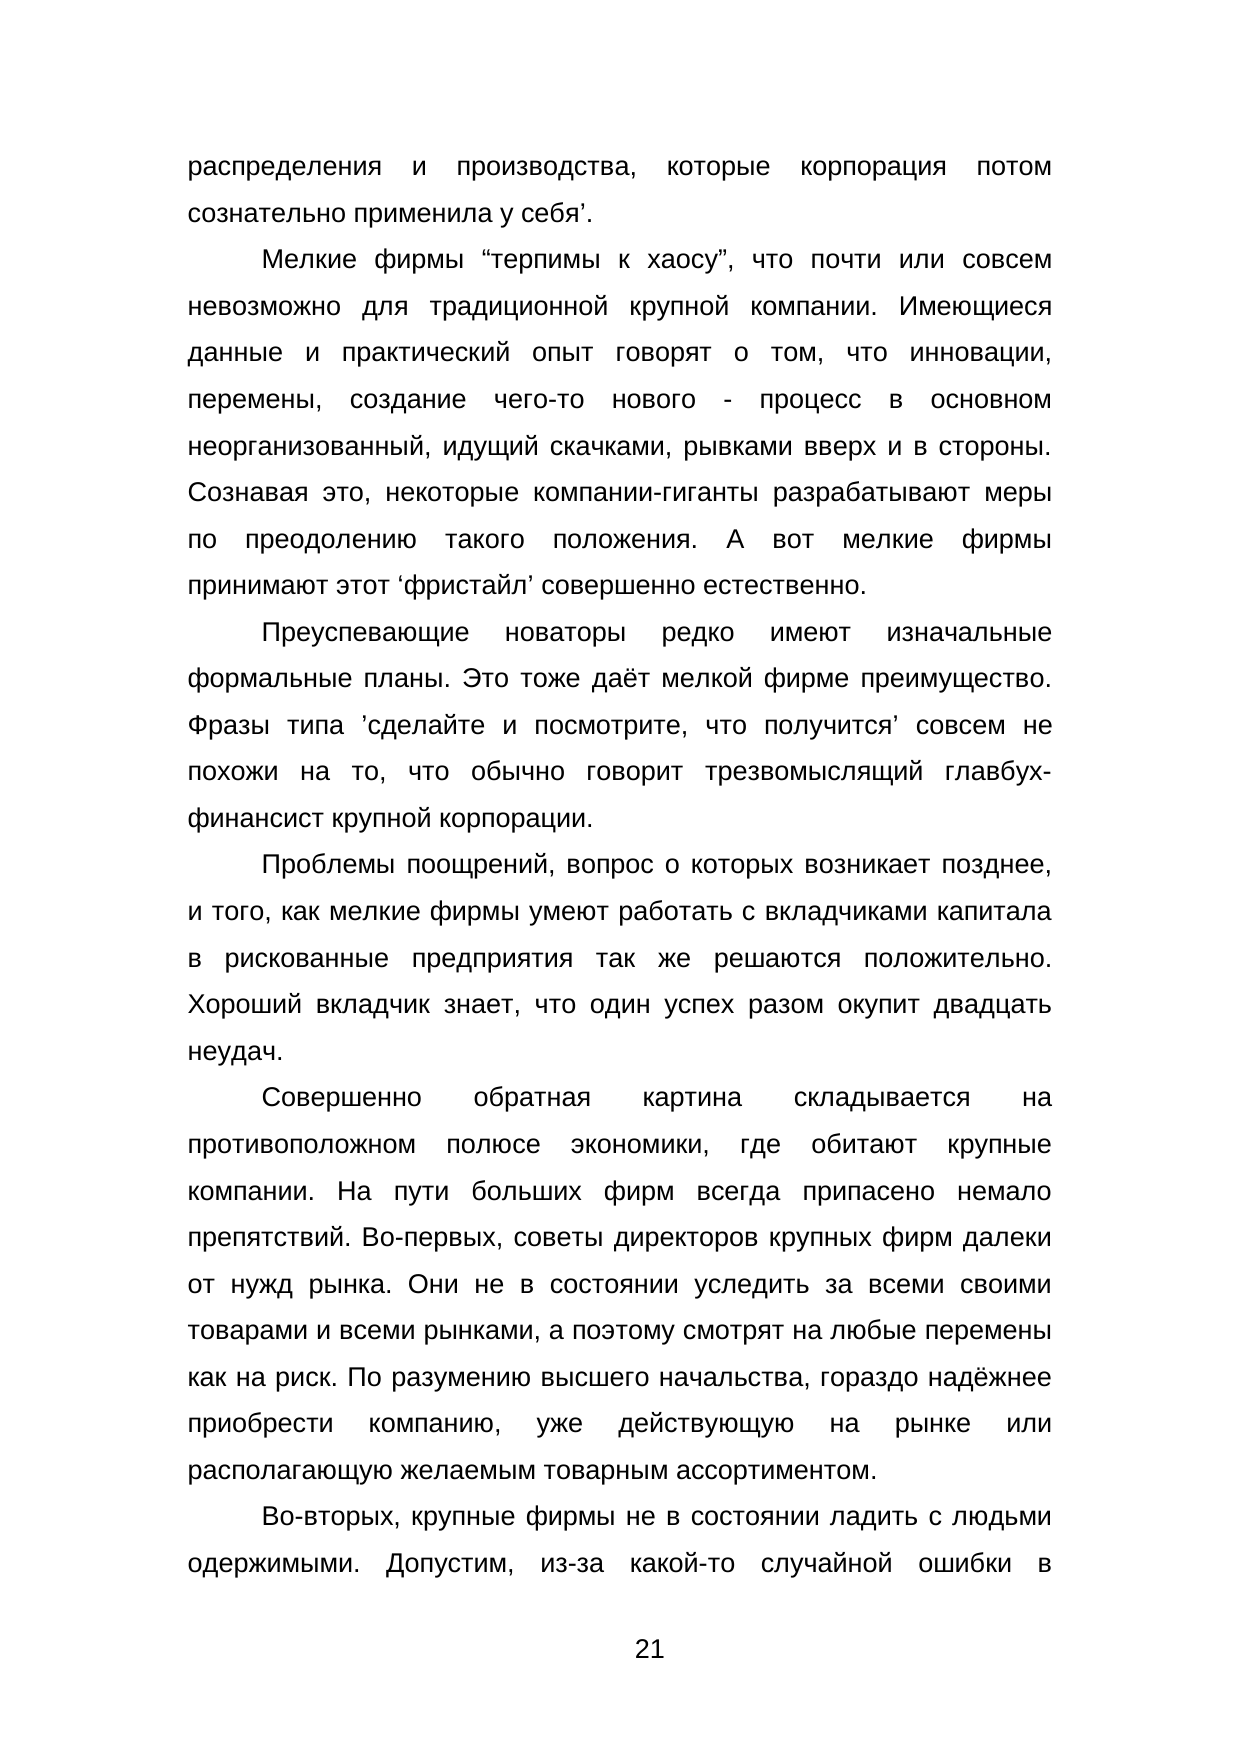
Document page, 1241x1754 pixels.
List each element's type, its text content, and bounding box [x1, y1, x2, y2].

list Совершенно обратная картина складывается на противоположном полюсе экономики, где обитают крупные компании. На пути больших фирм всегда припасено немало препятствий. Во-первых, советы директоров крупных фирм далеки от нужд рынка. Они не в состоянии уследить за всеми своими товарами и всеми рынками, а поэтому смотрят на любые перемены как на риск. По разумению высшего начальства, гораздо надёжнее приобрести компанию, уже действующую на рынке или располагающую желаемым товарным ассортиментом. [187, 1081, 1053, 1485]
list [187, 150, 1053, 228]
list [187, 1500, 1053, 1578]
list Мелкие фирмы “терпимы к хаосу”, что почти или совсем невозможно для традиционной крупной компании. Имеющиеся данные и практический опыт говорят о том, что инновации, перемены, создание чего-то нового - процесс в основном неорганизованный, идущий скачками, рывками вверх и в стороны. Сознавая это, некоторые компании-гиганты разрабатывают меры по преодолению такого положения. А вот мелкие фирмы принимают этот ‘фристайл’ совершенно естественно. [187, 243, 1053, 600]
list Преуспевающие новаторы редко имеют изначальные формальные планы. Это тоже даёт мелкой фирме преимущество. Фразы типа ’сделайте и посмотрите, что получится’ совсем не похожи на то, что обычно говорит трезвомыслящий главбух-финансист крупной корпорации. [187, 616, 1053, 833]
list Проблемы поощрений, вопрос о которых возникает позднее, и того, как мелкие фирмы умеют работать с вкладчиками капитала в рискованные предприятия так же решаются положительно. Хороший вкладчик знает, что один успех разом окупит двадцать неудач. [187, 848, 1053, 1066]
